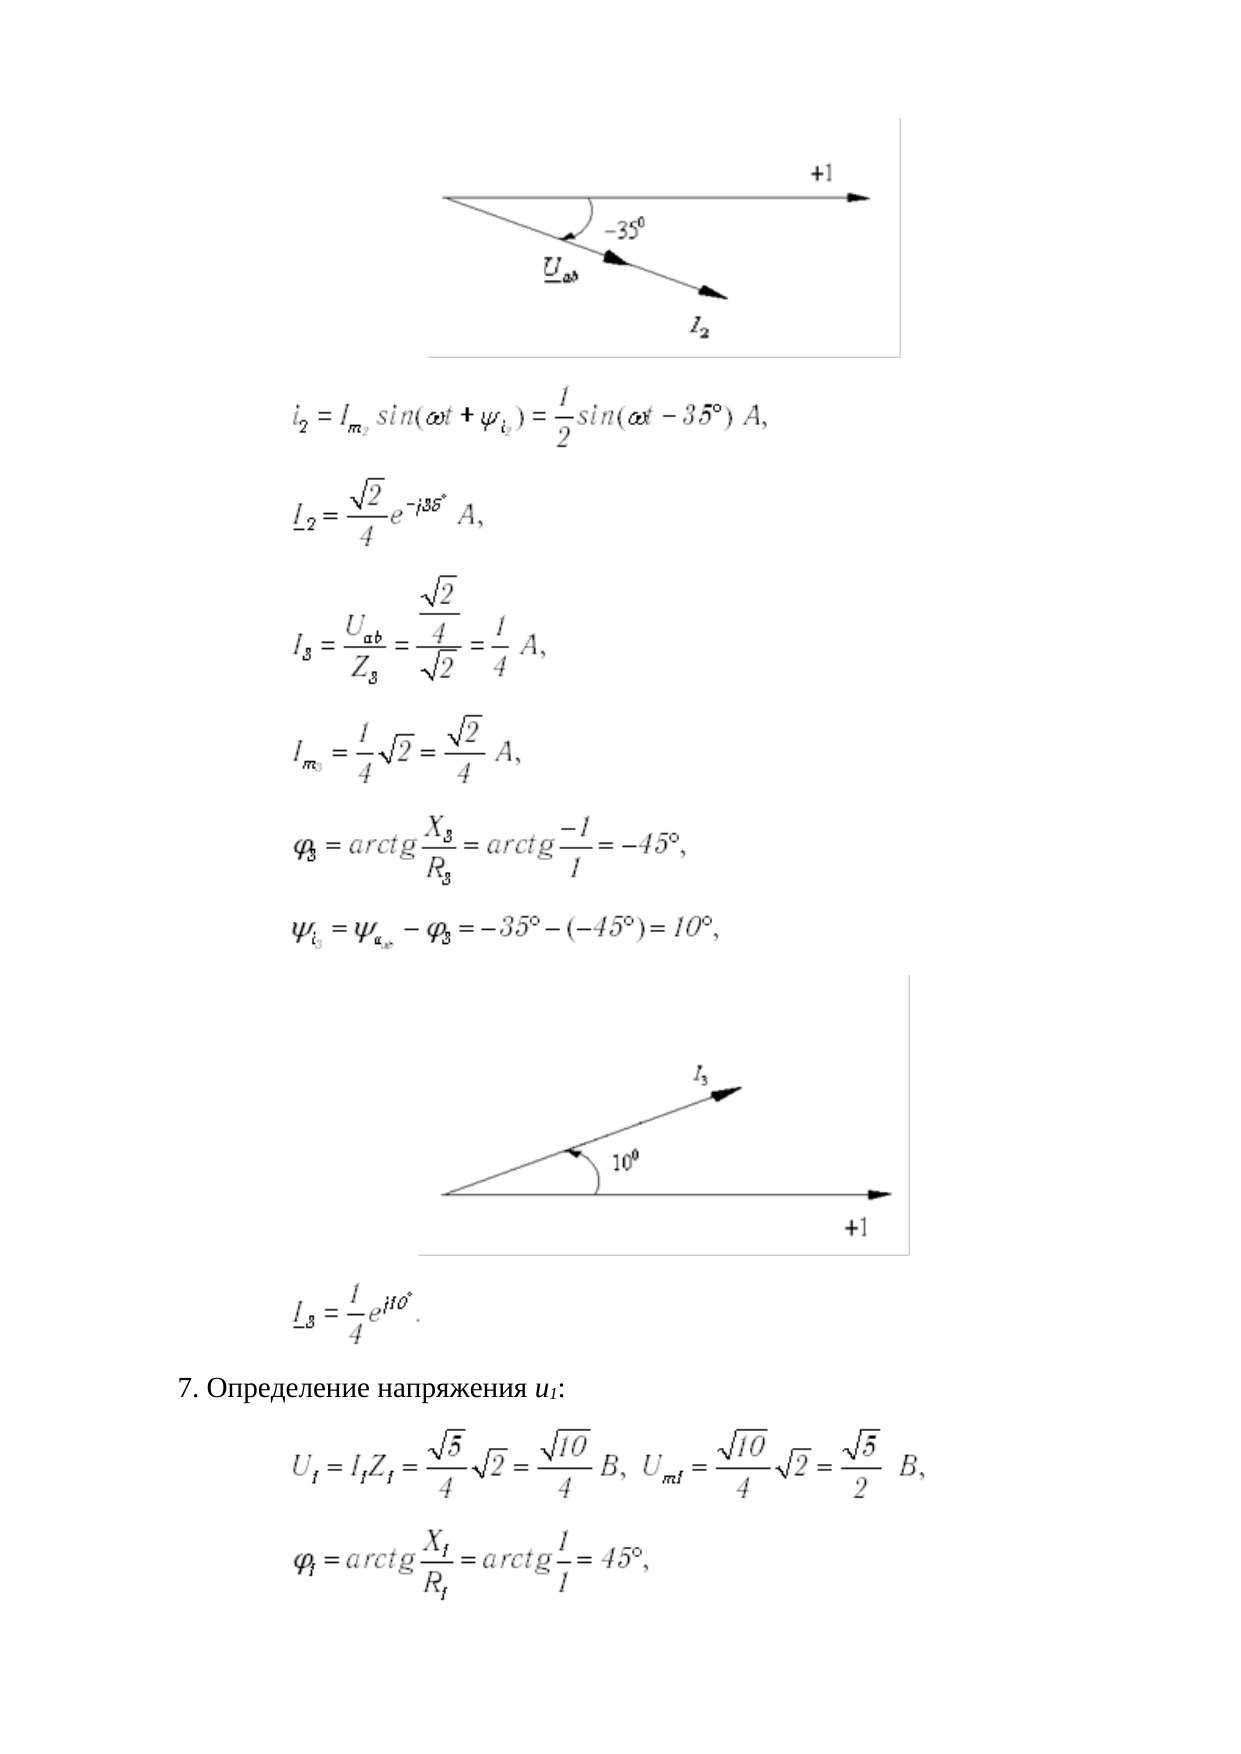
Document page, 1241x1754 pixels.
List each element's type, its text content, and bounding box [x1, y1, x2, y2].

picture [289, 1424, 929, 1503]
picture [289, 379, 773, 452]
picture [289, 472, 489, 551]
picture [418, 975, 911, 1257]
picture [289, 1523, 653, 1605]
picture [289, 910, 723, 954]
picture [289, 1277, 424, 1349]
picture [289, 709, 524, 788]
picture [427, 118, 902, 359]
picture [289, 808, 690, 890]
picture [289, 571, 549, 689]
text 7. Определение напряжения u1: [177, 1370, 1152, 1403]
